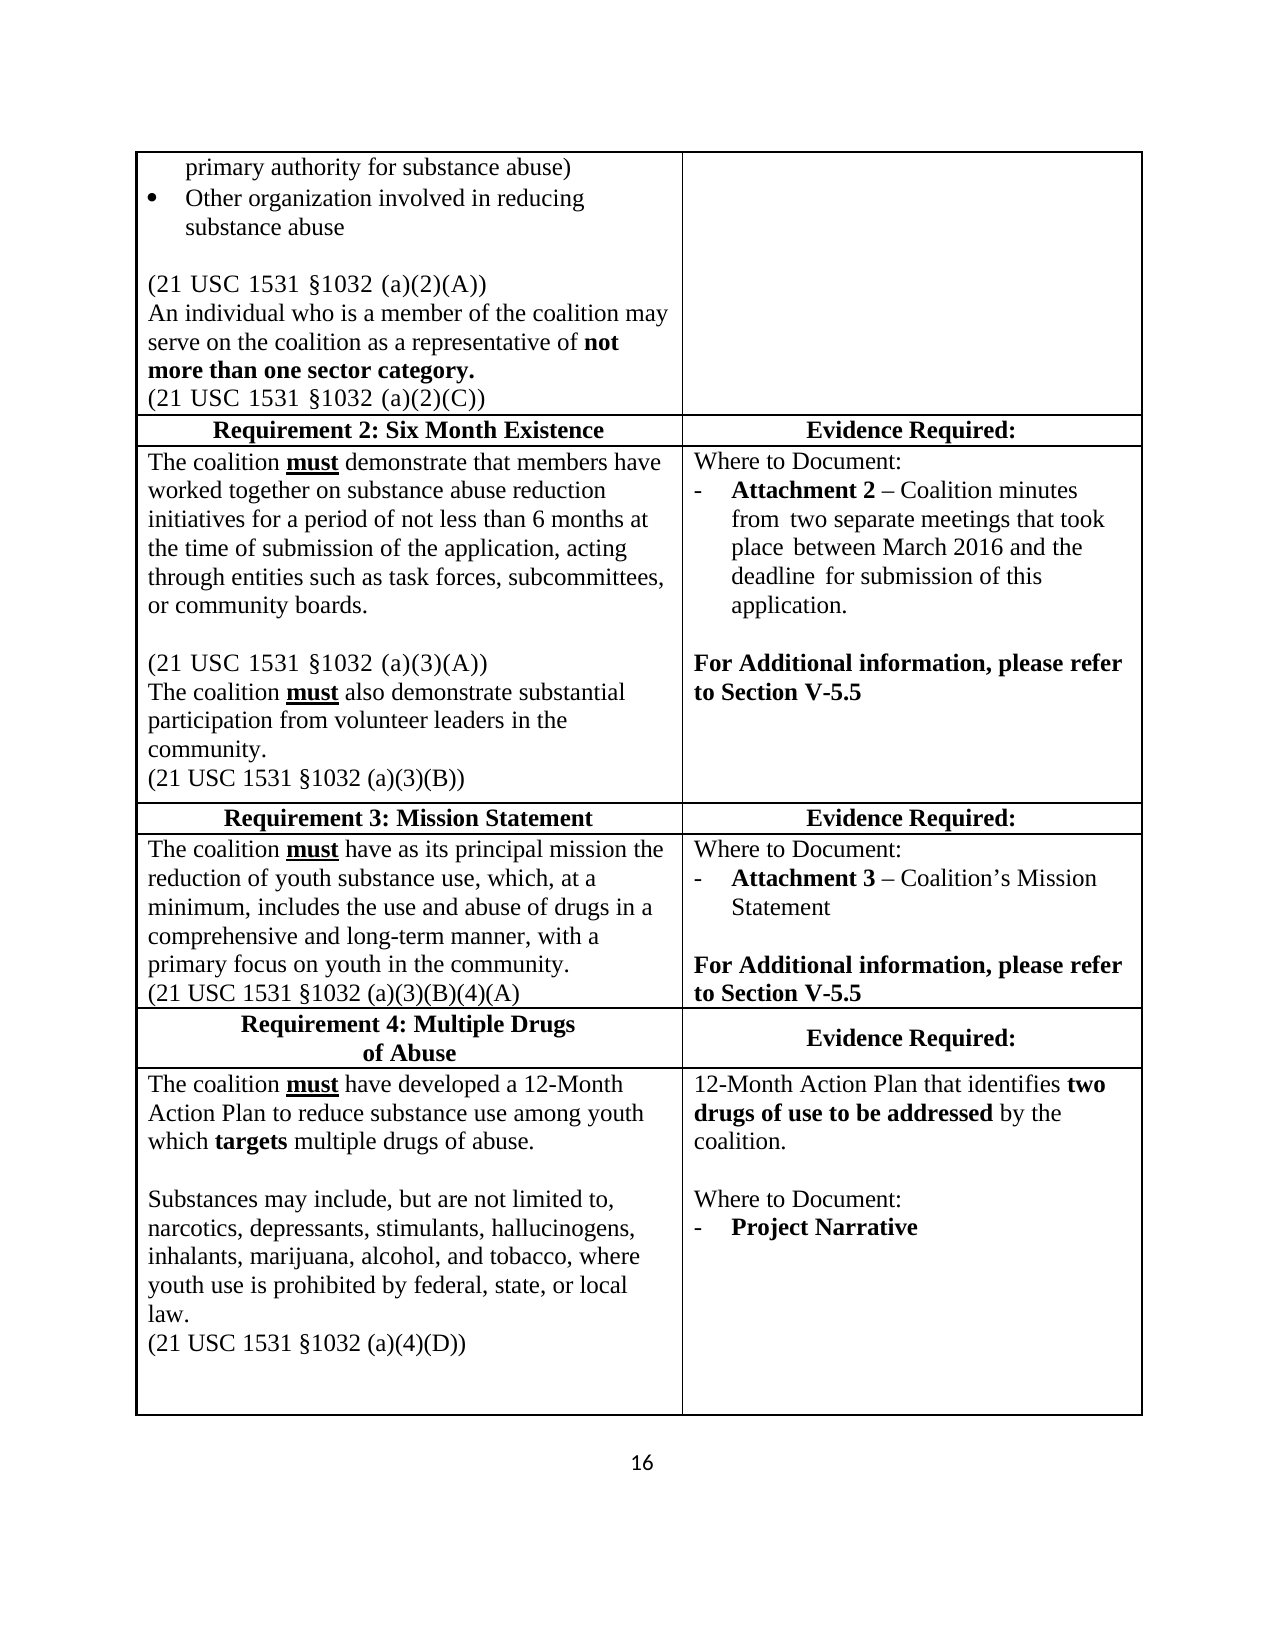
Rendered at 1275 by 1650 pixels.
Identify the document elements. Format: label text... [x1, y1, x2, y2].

table_cell The coalition must have as its principal mission the reduction of youth substance use, which, at a minimum, includes the use and abuse of drugs in a comprehensive and long-term manner, with a primary focus on youth in the community. (21 USC 1531 §1032 (a)(3)(B)(4)(A) [138, 835, 682, 1007]
table_cell Evidence Required: [683, 1009, 1141, 1067]
table_cell Where to Document: - Attachment 3 – Coalition’s Mission Statement For Additional information, please refer to Section V-5.5 [683, 835, 1141, 1007]
table_cell Where to Document: - Attachment 2 – Coalition minutes from two separate meetings that took place between March 2016 and the deadline for submission of this application. For Additional information, please refer to Section V-5.5 [683, 447, 1141, 802]
table_cell The coalition must demonstrate that members have worked together on substance abuse reduction initiatives for a period of not less than 6 months at the time of submission of the application, acting through entities such as task forces, subcommittees, or community boards. (21 USC 1531 §1032 (a)(3)(A)) The coalition must also demonstrate substantial participation from volunteer leaders in the community. (21 USC 1531 §1032 (a)(3)(B)) [138, 447, 682, 802]
table_cell Evidence Required: [683, 416, 1141, 445]
table_cell The coalition must have developed a 12-Month Action Plan to reduce substance use among youth which targets multiple drugs of abuse. Substances may include, but are not limited to, narcotics, depressants, stimulants, hallucinogens, inhalants, marijuana, alcohol, and tobacco, where youth use is prohibited by federal, state, or local law. (21 USC 1531 §1032 (a)(4)(D)) [138, 1069, 682, 1414]
table_cell Evidence Required: [683, 804, 1141, 832]
table_cell Requirement 3: Mission Statement [138, 804, 682, 832]
table_header primary authority for substance abuse) Other organization involved in reducing substance abuse (21 USC 1531 §1032 (a)(2)(A)) An individual who is a member of the coalition may serve on the coalition as a representative of not more than one sector category. (21 USC 1531 §1032 (a)(2)(C)) [138, 153, 682, 414]
table_cell 12-Month Action Plan that identifies two drugs of use to be addressed by the coalition. Where to Document: - Project Narrative [683, 1069, 1141, 1414]
table_header [683, 153, 1141, 414]
table_cell Requirement 4: Multiple Drugs of Abuse [138, 1009, 682, 1067]
table_cell Requirement 2: Six Month Existence [138, 416, 682, 445]
